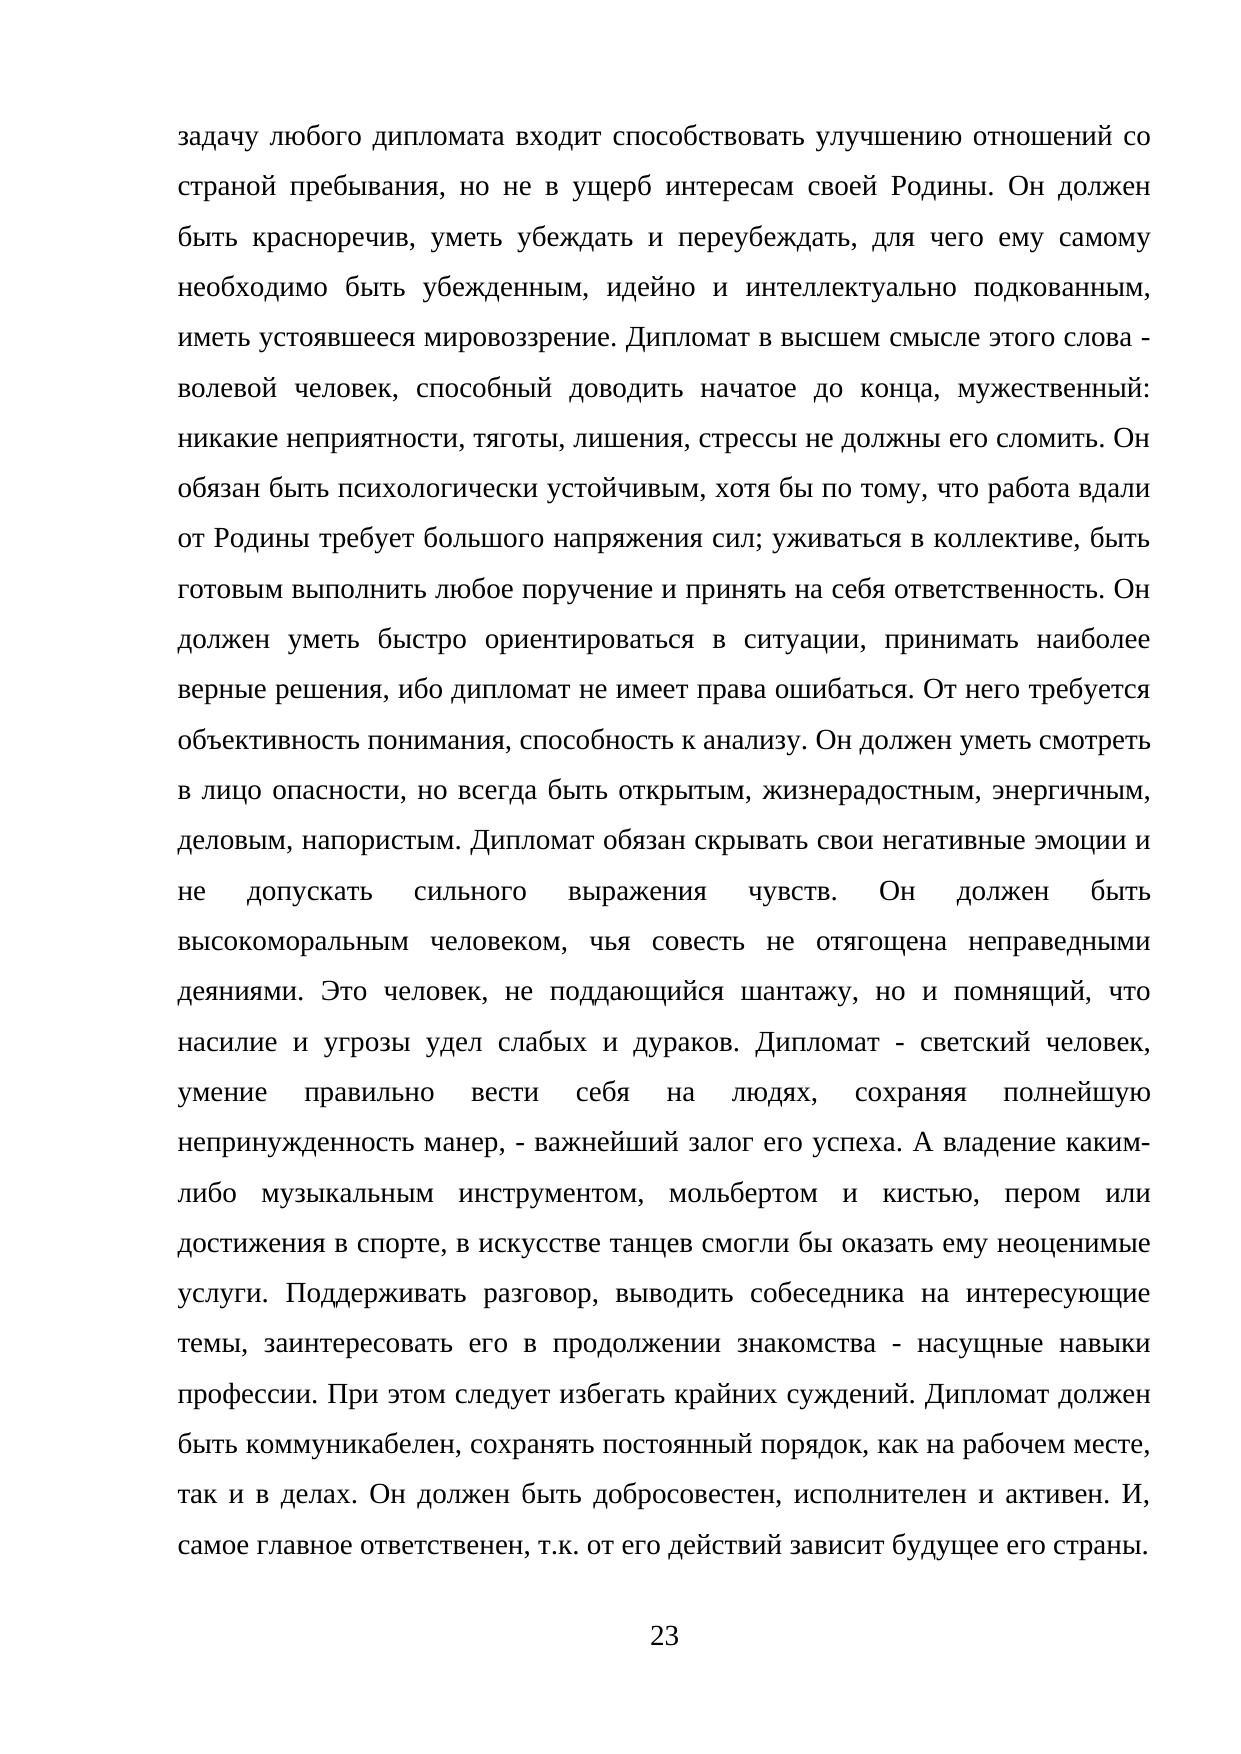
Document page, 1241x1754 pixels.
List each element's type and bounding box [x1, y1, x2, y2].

text [177, 118, 1152, 1560]
